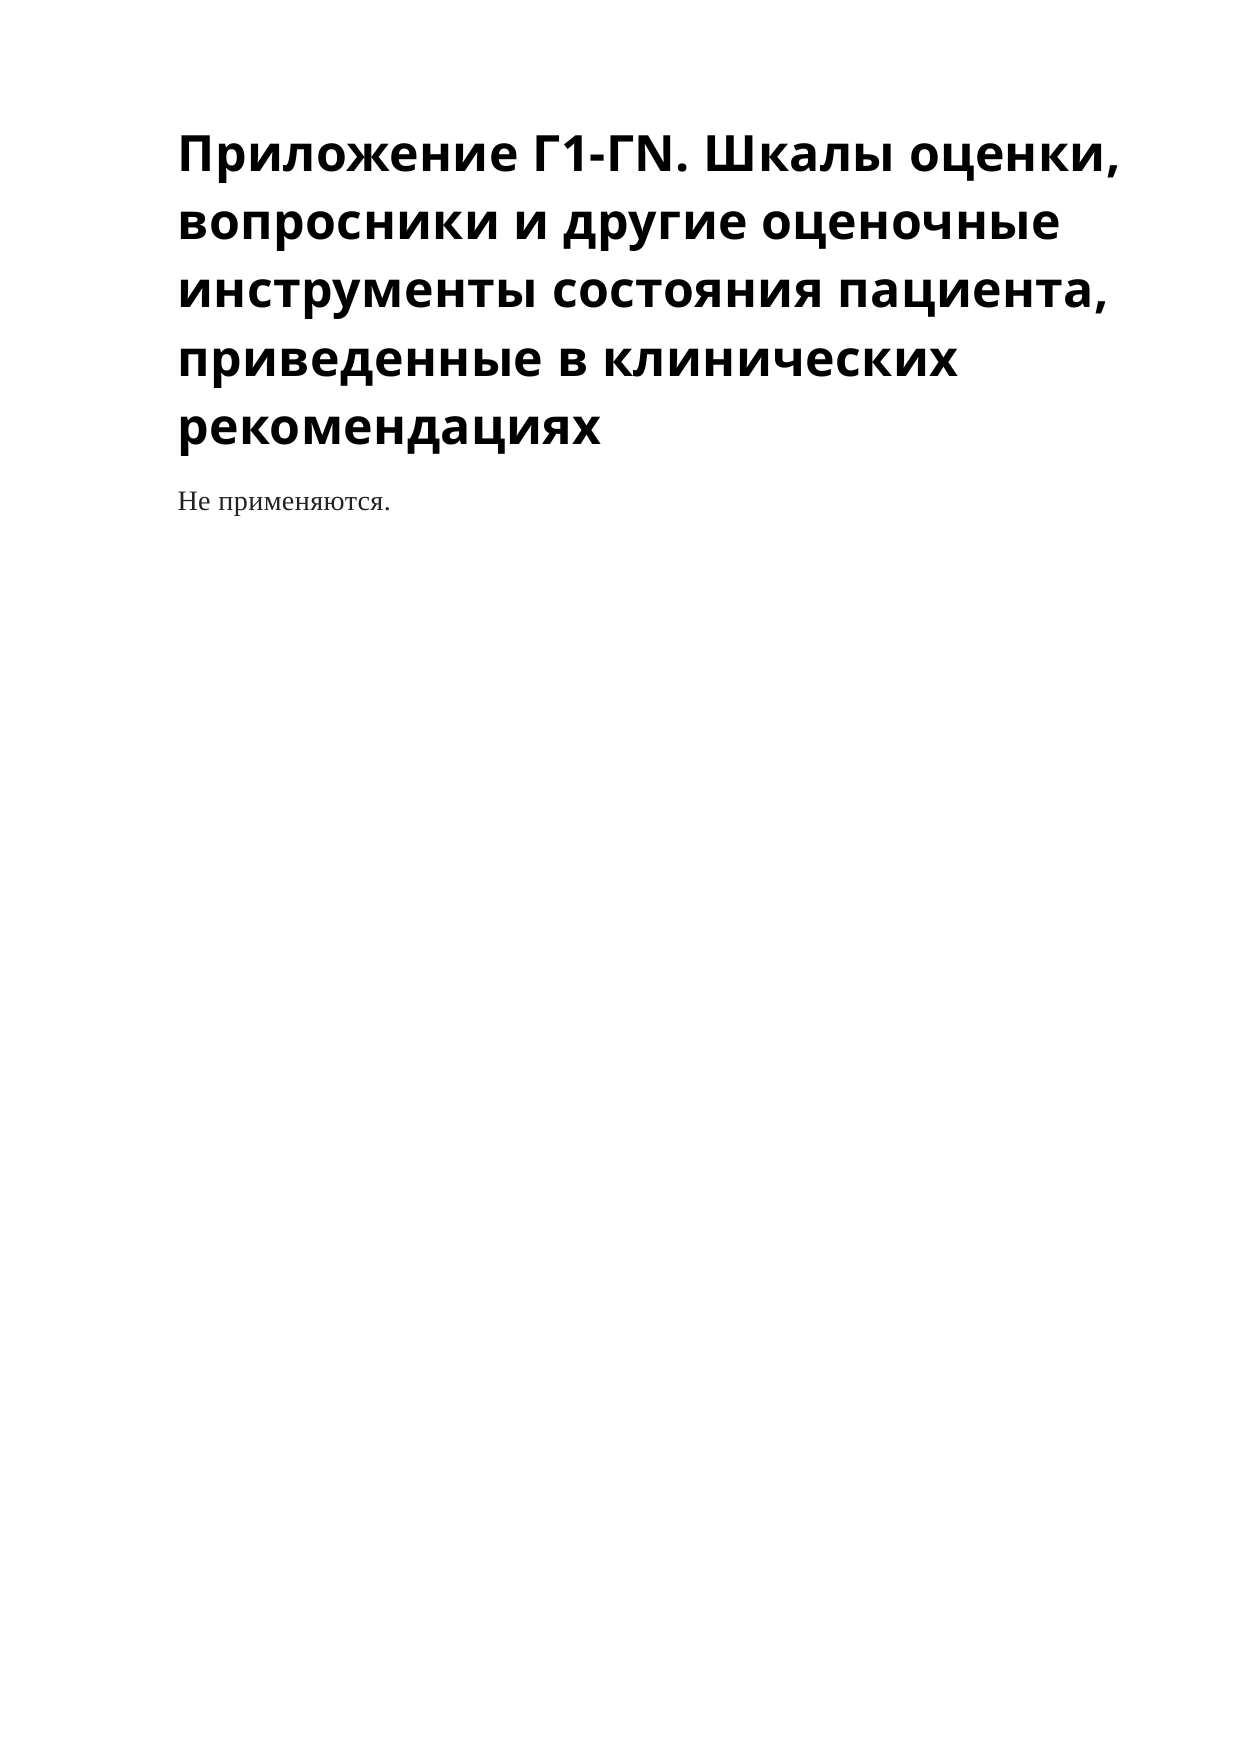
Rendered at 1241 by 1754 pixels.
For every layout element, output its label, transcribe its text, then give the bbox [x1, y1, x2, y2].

text Не применяются. [177, 475, 1152, 516]
text Приложение Г1-ГN. Шкалы оценки, вопросники и другие оценочные инструменты состояния пациента, приведенные в клинических рекомендациях [177, 118, 1152, 459]
